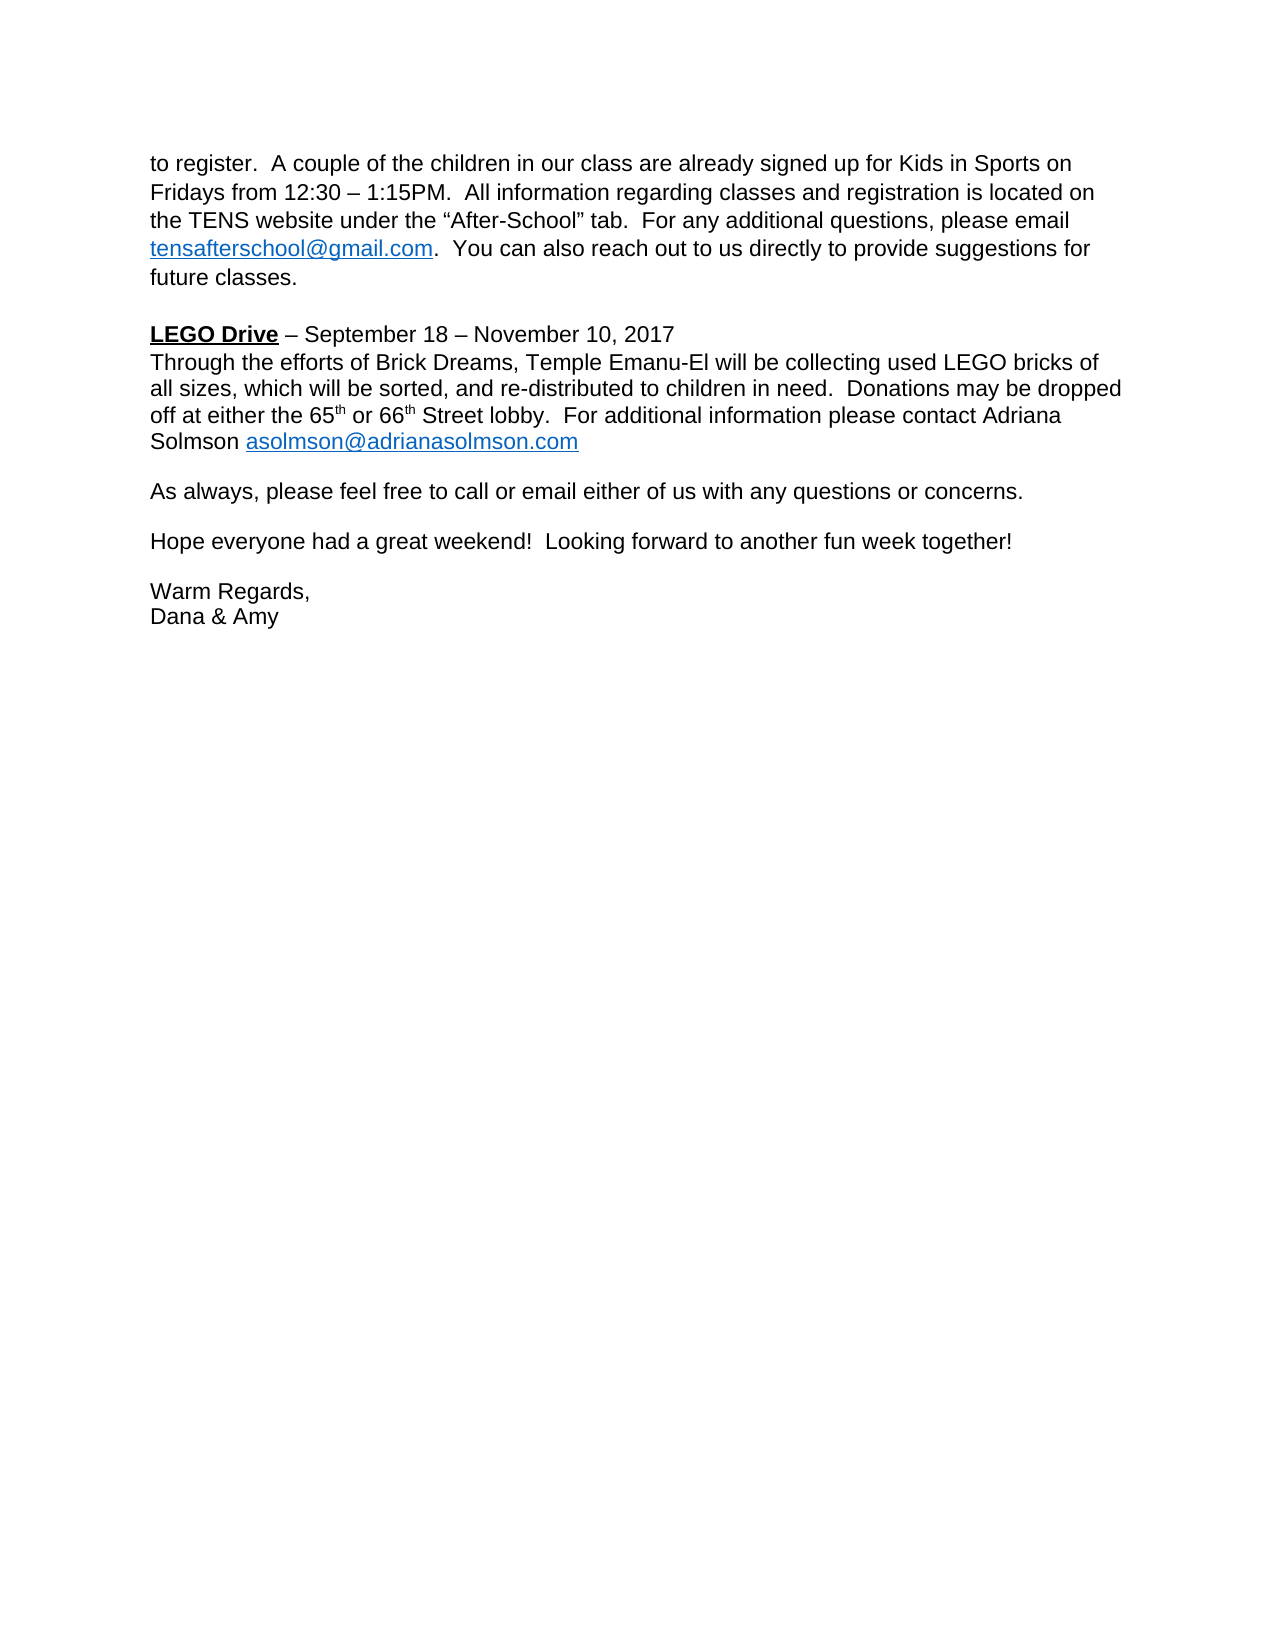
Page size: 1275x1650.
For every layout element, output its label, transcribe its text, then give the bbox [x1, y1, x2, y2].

text Dana & Amy [150, 604, 1125, 629]
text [150, 150, 1125, 290]
text Warm Regards, [150, 579, 1125, 604]
text LEGO Drive – September 18 – November 10, 2017 [150, 321, 1125, 347]
text As always, please feel free to call or email either of us with any questions or concerns. [150, 479, 1125, 504]
text Hope everyone had a great weekend! Looking forward to another fun week together! [150, 529, 1125, 554]
text Through the efforts of Brick Dreams, Temple Emanu-El will be collecting used LEGO bricks of all sizes, which will be sorted, and re-distributed to children in need. Donations may be dropped off at either the 65th or 66th Street lobby. For additional information please contact Adriana Solmson asolmson@adrianasolmson.com [150, 349, 1125, 454]
